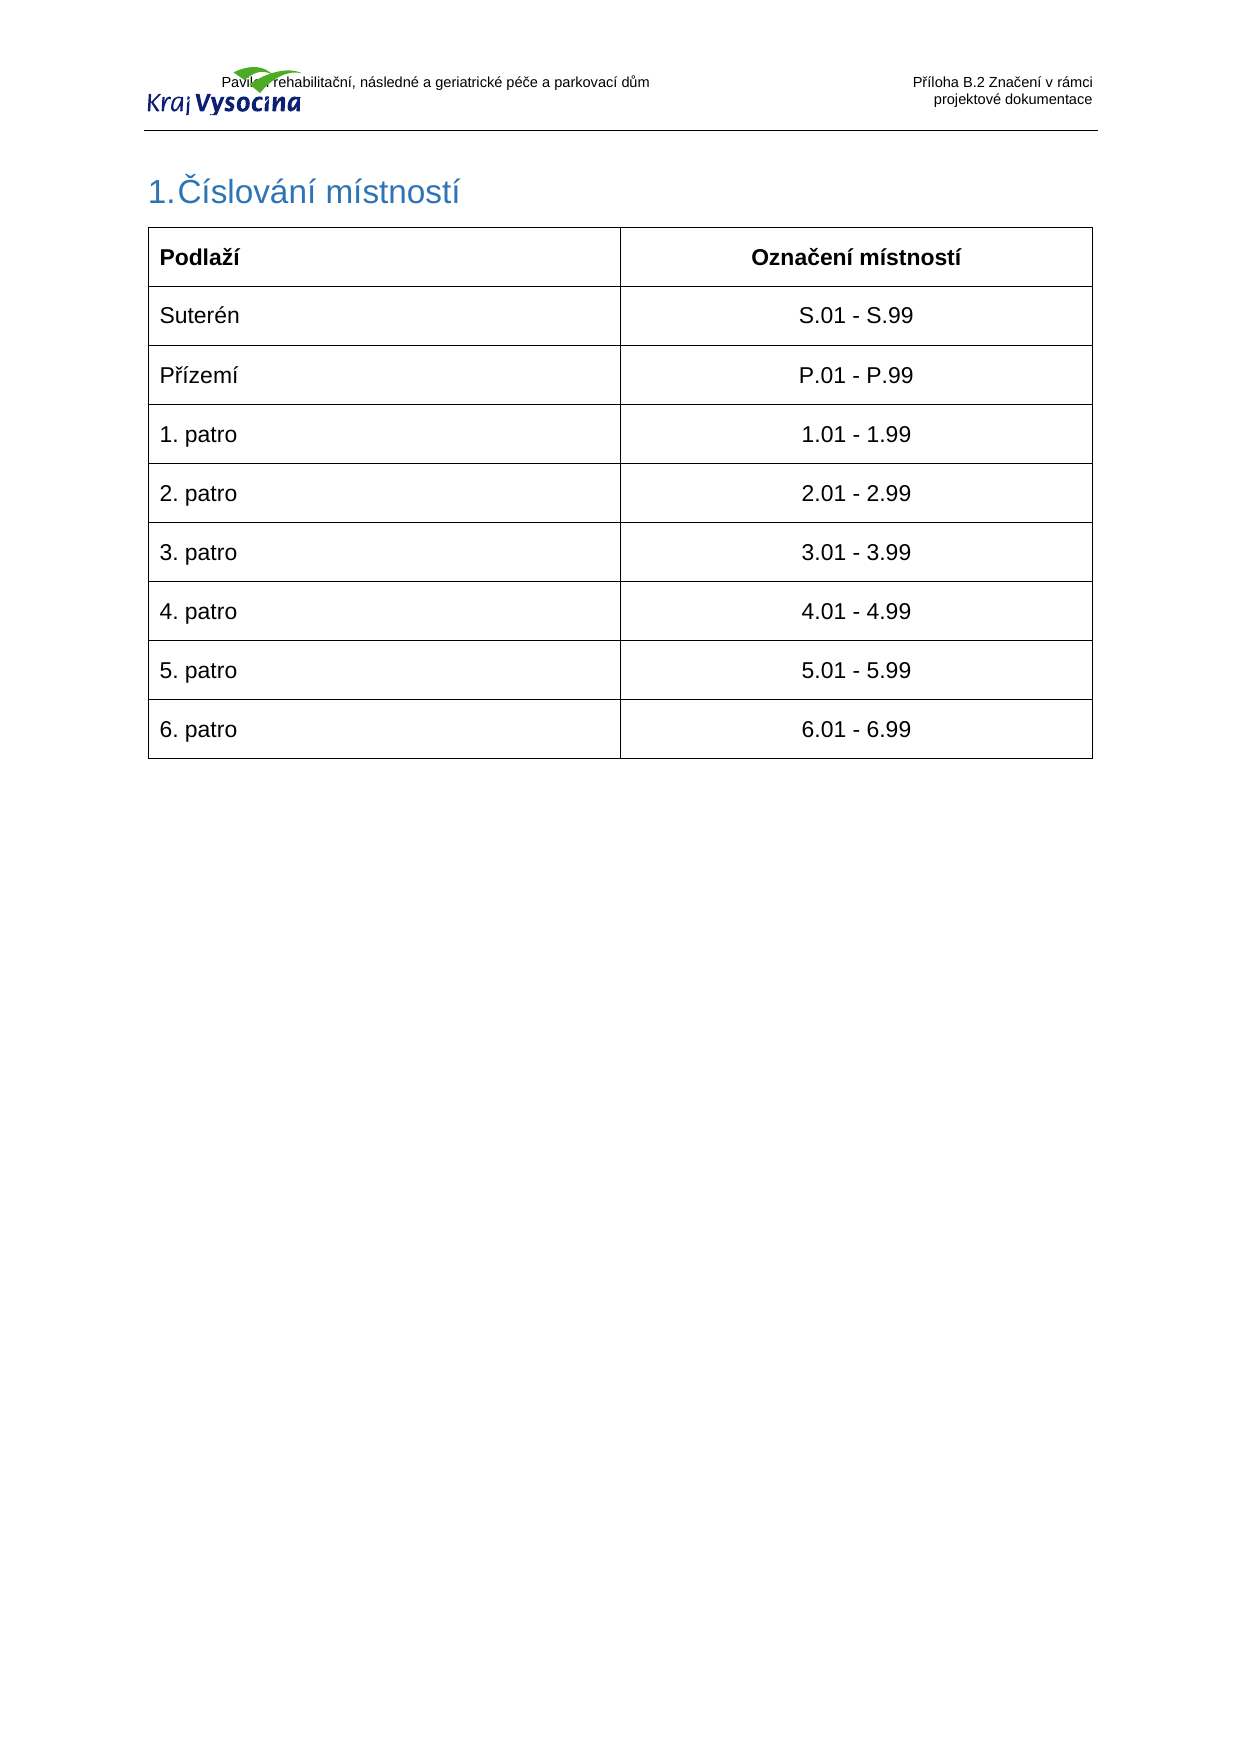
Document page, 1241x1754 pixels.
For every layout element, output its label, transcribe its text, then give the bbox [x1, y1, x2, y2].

table_cell 6.01 - 6.99 [621, 700, 1092, 758]
table_cell P.01 - P.99 [621, 346, 1092, 404]
table_header Podlaží [149, 228, 620, 286]
table_cell 5. patro [149, 641, 620, 699]
table_cell S.01 - S.99 [621, 287, 1092, 345]
table_cell 6. patro [149, 700, 620, 758]
table_cell 3. patro [149, 523, 620, 581]
table_cell 4.01 - 4.99 [621, 582, 1092, 640]
table_cell 1. patro [149, 405, 620, 463]
table_cell 4. patro [149, 582, 620, 640]
table_header Označení místností [621, 228, 1092, 286]
table_cell 2. patro [149, 464, 620, 522]
table_cell 2.01 - 2.99 [621, 464, 1092, 522]
table_cell 5.01 - 5.99 [621, 641, 1092, 699]
table_cell Suterén [149, 287, 620, 345]
subtitle Číslování místností [148, 173, 1093, 211]
table_cell 3.01 - 3.99 [621, 523, 1092, 581]
table_cell 1.01 - 1.99 [621, 405, 1092, 463]
table_cell Přízemí [149, 346, 620, 404]
